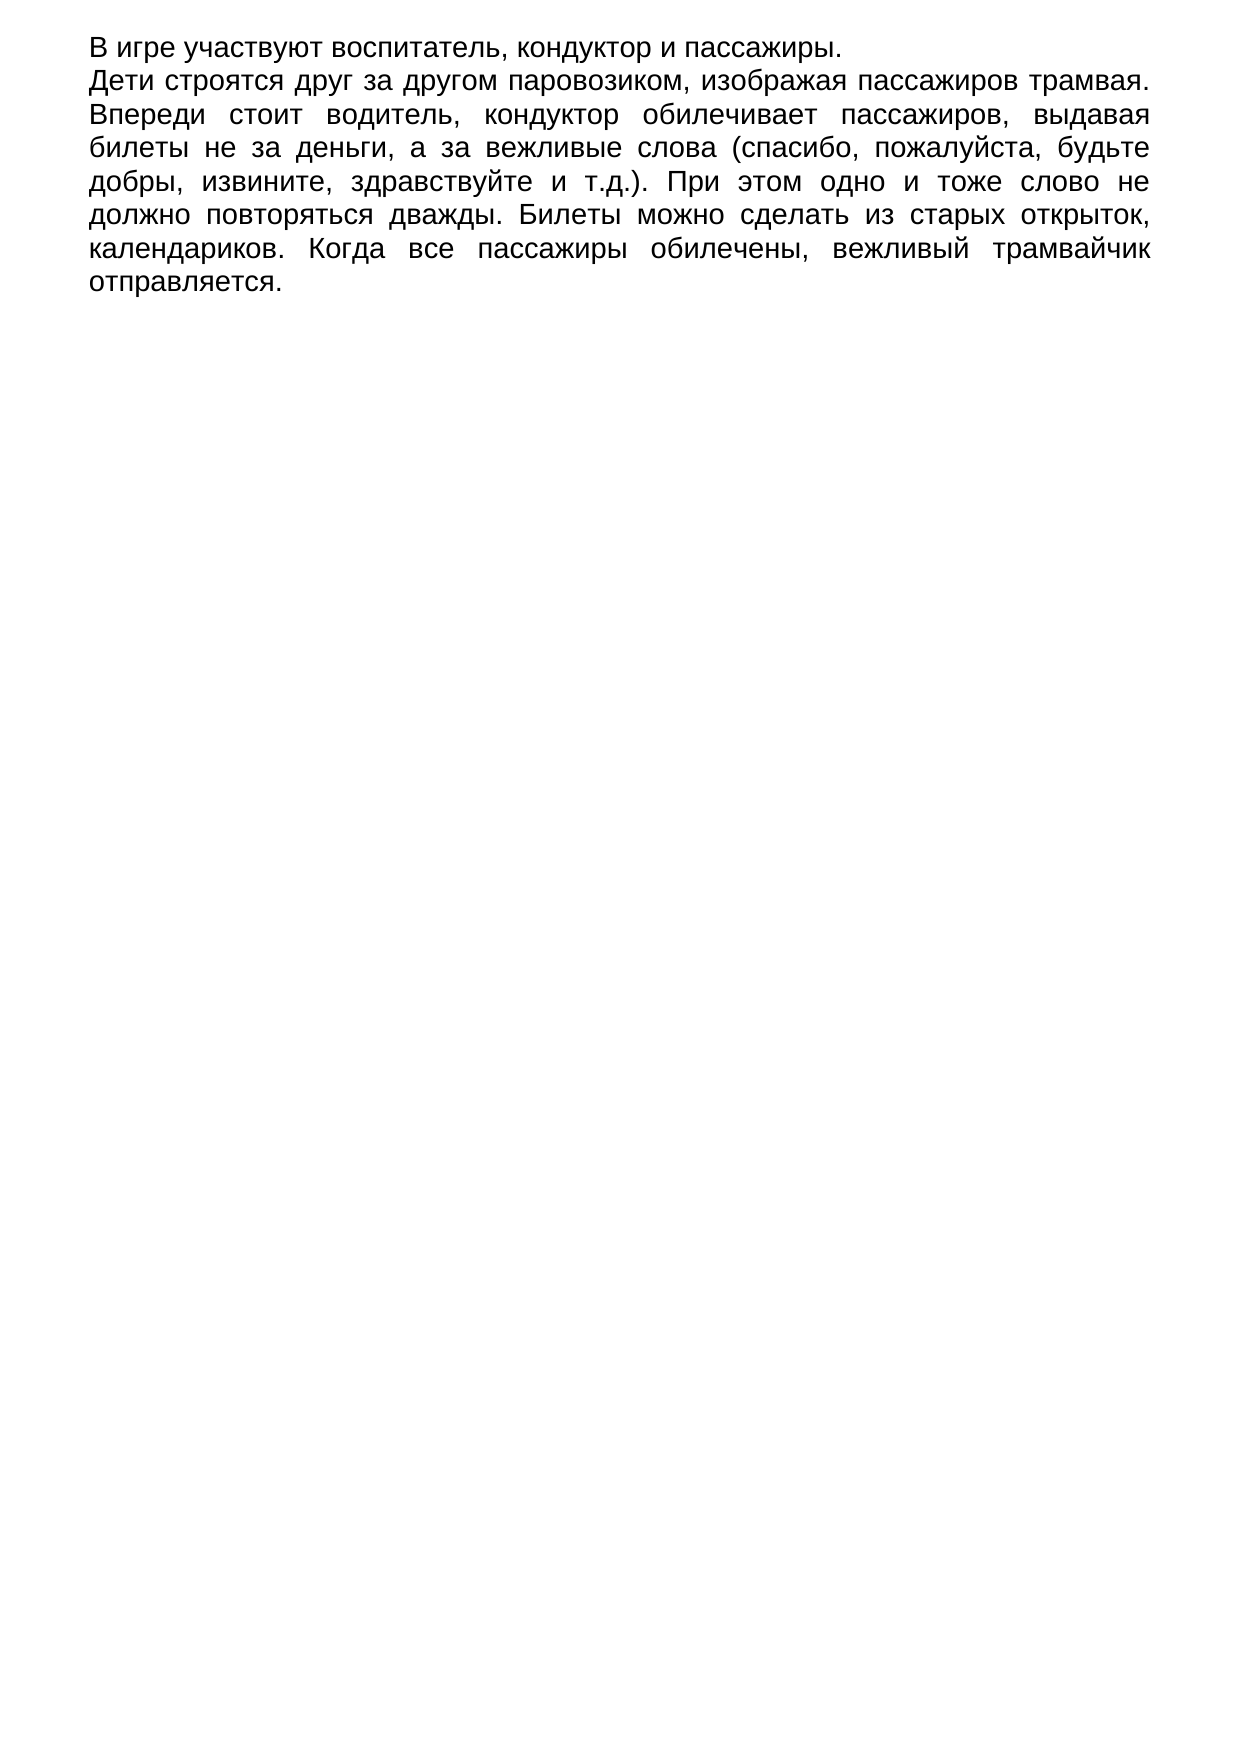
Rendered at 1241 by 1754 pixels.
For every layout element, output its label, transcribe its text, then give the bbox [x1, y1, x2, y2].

text В игре участвуют воспитатель, кондуктор и пассажиры. [89, 29, 1152, 63]
text Дети строятся друг за другом паровозиком, изображая пассажиров трамвая. Впереди стоит водитель, кондуктор обилечивает пассажиров, выдавая билеты не за деньги, а за вежливые слова (спасибо, пожалуйста, будьте добры, извините, здравствуйте и т.д.). При этом одно и тоже слово не должно повторяться дважды. Билеты можно сделать из старых открыток, календариков. Когда все пассажиры обилечены, вежливый трамвайчик отправляется. [89, 63, 1152, 298]
